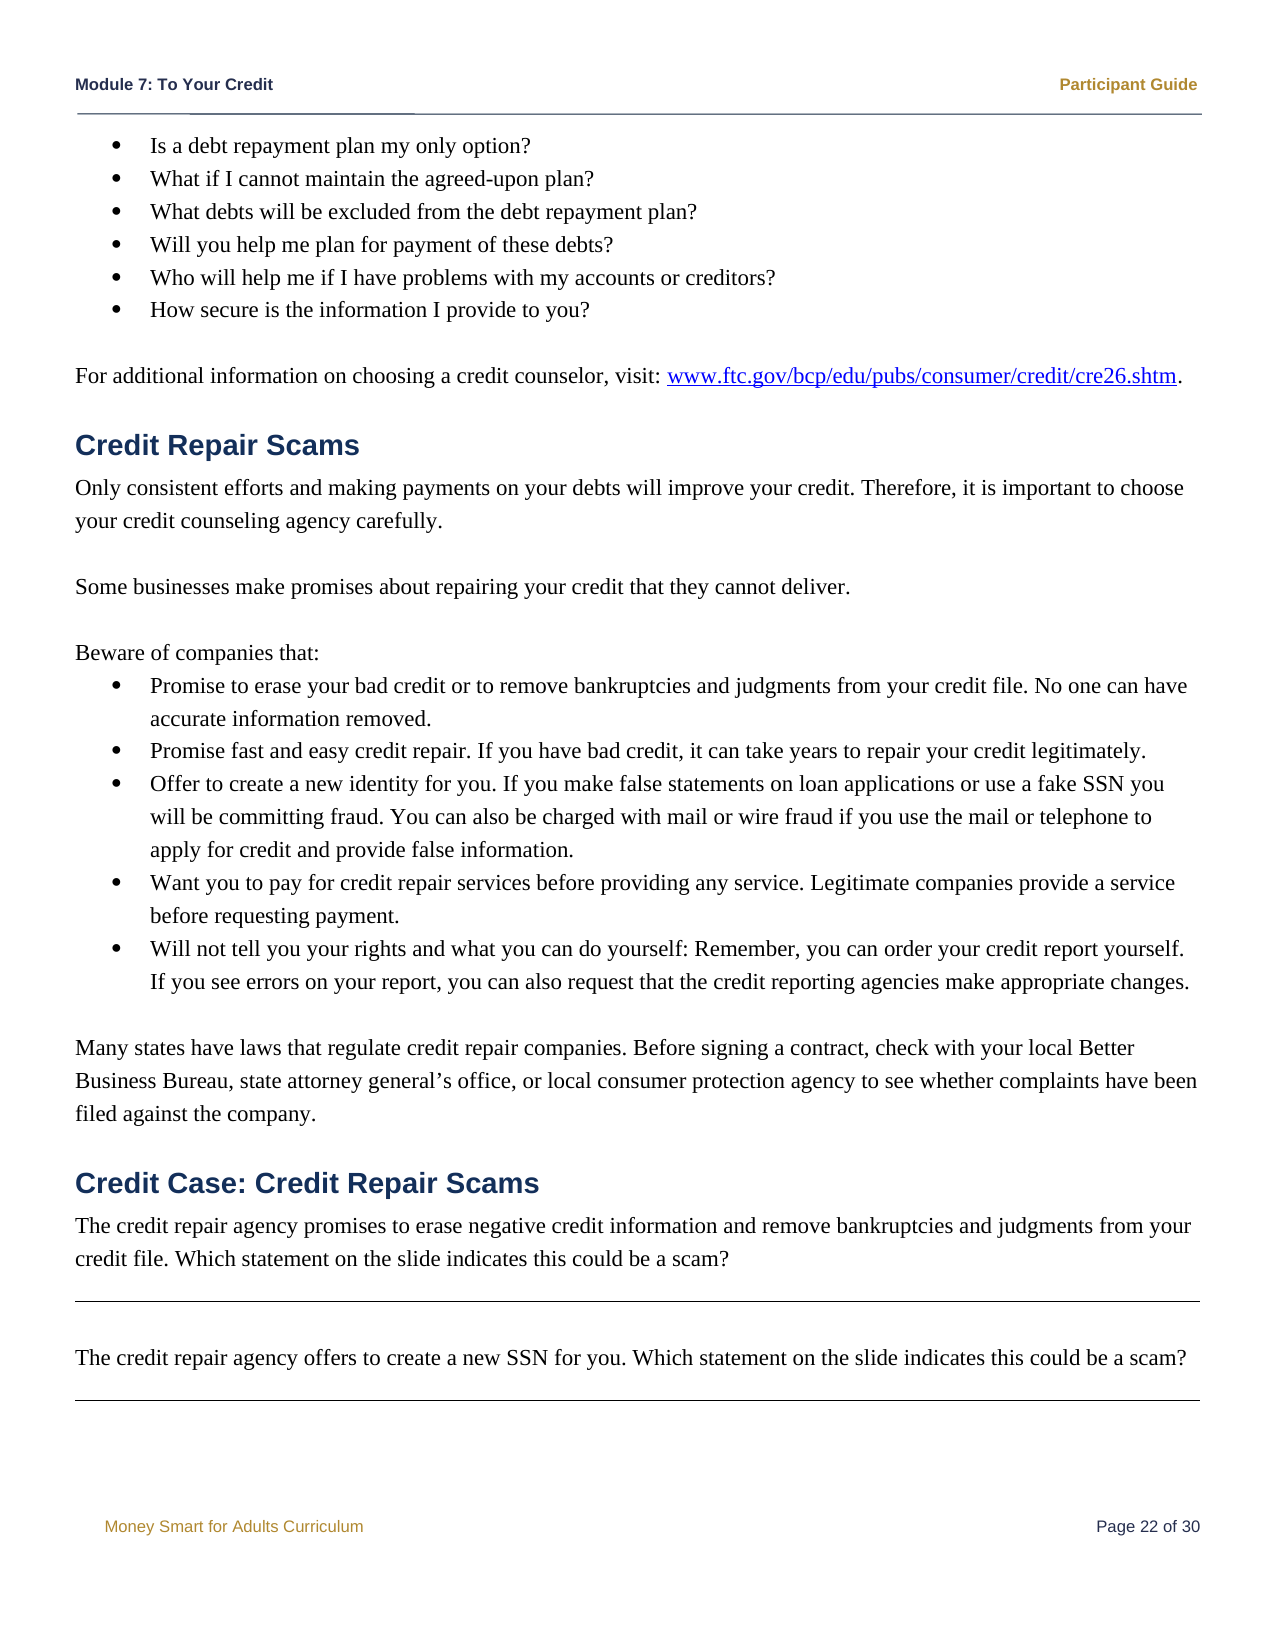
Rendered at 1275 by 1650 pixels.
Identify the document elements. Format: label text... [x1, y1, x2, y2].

text The credit repair agency offers to create a new SSN for you. Which statement on the slide indicates this could be a scam? [75, 1344, 1200, 1370]
list Will not tell you your rights and what you can do yourself: Remember, you can order your credit report yourself. If you see errors on your report, you can also request that the credit reporting agencies make appropriate changes. [112, 935, 1200, 994]
subtitle Credit Repair Scams [75, 428, 1200, 462]
list How secure is the information I provide to you? [112, 296, 1200, 323]
list Want you to pay for credit repair services before providing any service. Legitimate companies provide a service before requesting payment. [112, 869, 1200, 928]
list What if I cannot maintain the agreed-upon plan? [112, 165, 1200, 191]
text Only consistent efforts and making payments on your debts will improve your credit. Therefore, it is important to choose your credit counseling agency carefully. [75, 474, 1200, 533]
list Promise fast and easy credit repair. If you have bad credit, it can take years to repair your credit legitimately. [112, 737, 1200, 764]
list Who will help me if I have problems with my accounts or creditors? [112, 263, 1200, 290]
list What debts will be excluded from the debt repayment plan? [112, 198, 1200, 224]
list Promise to erase your bad credit or to remove bankruptcies and judgments from your credit file. No one can have accurate information removed. [112, 672, 1200, 731]
text Beware of companies that: [75, 639, 1200, 665]
text For additional information on choosing a credit counselor, visit: www.ftc.gov/bcp/edu/pubs/consumer/credit/cre26.shtm. [75, 362, 1200, 389]
subtitle Credit Case: Credit Repair Scams [75, 1166, 1200, 1199]
list Is a debt repayment plan my only option? [112, 132, 1200, 158]
text Many states have laws that regulate credit repair companies. Before signing a contract, check with your local Better Business Bureau, state attorney general’s office, or local consumer protection agency to see whether complaints have been filed against the company. [75, 1034, 1200, 1126]
text The credit repair agency promises to erase negative credit information and remove bankruptcies and judgments from your credit file. Which statement on the slide indicates this could be a scam? [75, 1212, 1200, 1271]
text Some businesses make promises about repairing your credit that they cannot deliver. [75, 573, 1200, 599]
list Will you help me plan for payment of these debts? [112, 231, 1200, 257]
list Offer to create a new identity for you. If you make false statements on loan applications or use a fake SSN you will be committing fraud. You can also be charged with mail or wire fraud if you use the mail or telephone to apply for credit and provide false information. [112, 770, 1200, 863]
